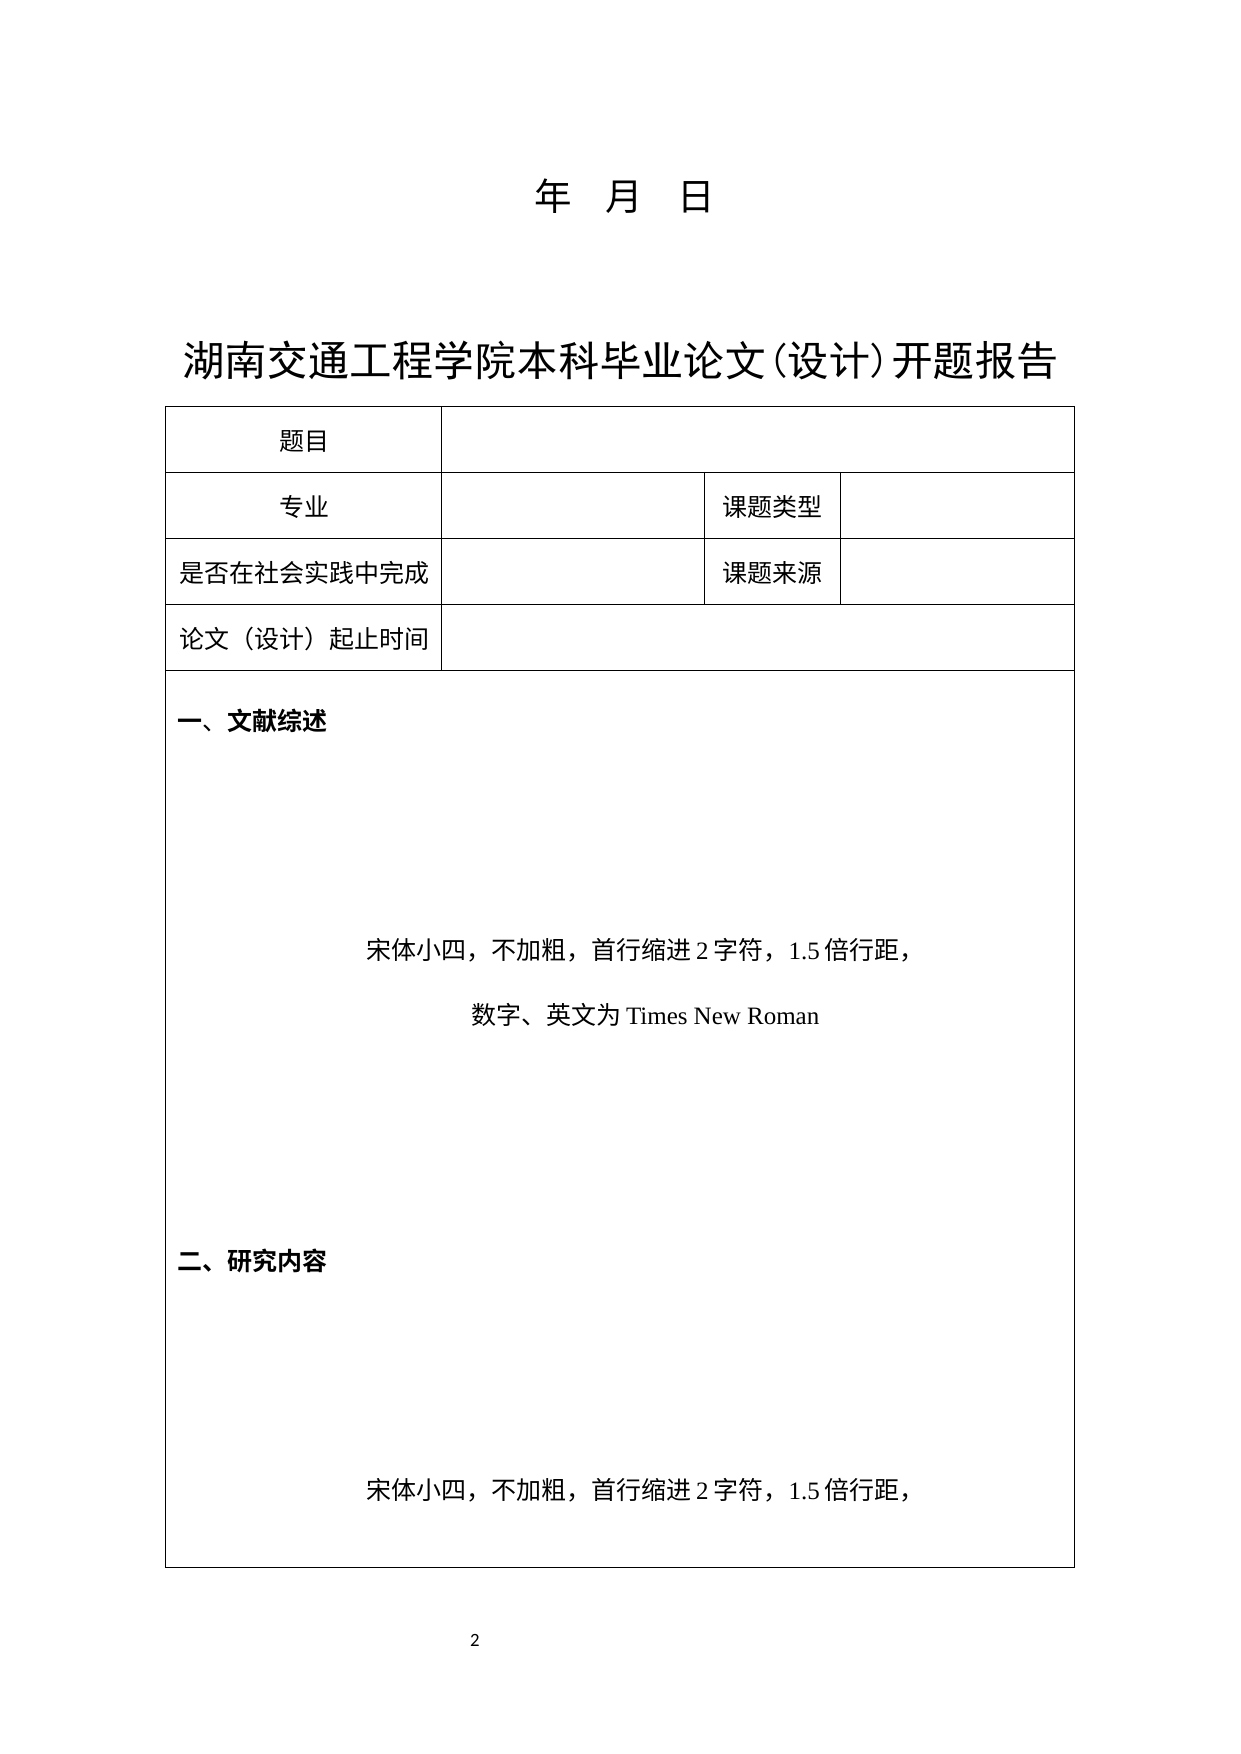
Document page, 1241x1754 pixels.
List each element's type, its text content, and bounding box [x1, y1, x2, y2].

table_cell 课题来源 [705, 539, 840, 604]
text 年 月 日 [165, 162, 1075, 227]
table_cell [841, 473, 1074, 538]
table_cell [442, 473, 704, 538]
table_cell 课题类型 [705, 473, 840, 538]
table_cell [442, 605, 1074, 670]
table_cell [841, 539, 1074, 604]
table_cell 专业 [166, 473, 441, 538]
table_cell [442, 539, 704, 604]
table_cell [166, 671, 1074, 1567]
table_header 题目 [166, 407, 441, 472]
table_header [442, 407, 1074, 472]
table_cell 论文（设计）起止时间 [166, 605, 441, 670]
table_cell 是否在社会实践中完成 [166, 539, 441, 604]
text 湖南交通工程学院本科毕业论文(设计)开题报告 [165, 324, 1075, 389]
